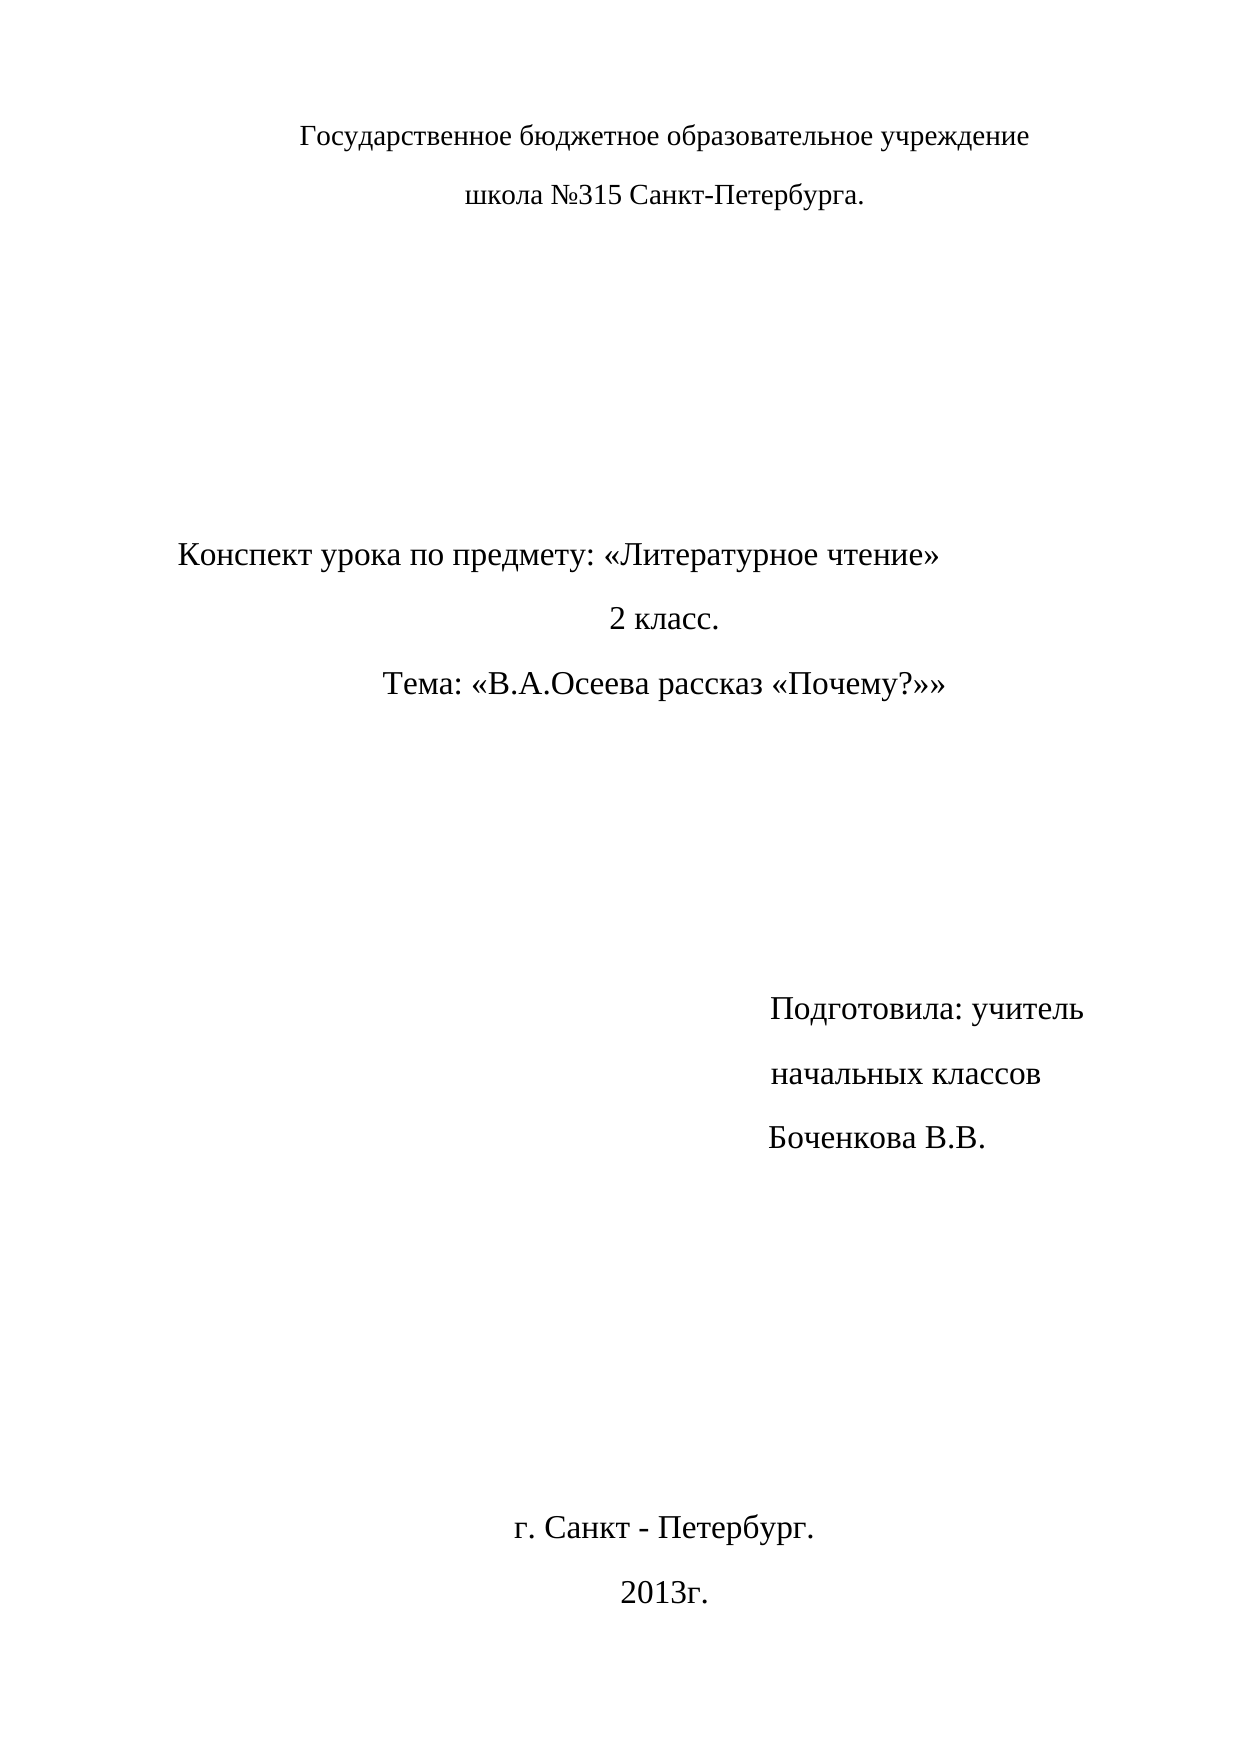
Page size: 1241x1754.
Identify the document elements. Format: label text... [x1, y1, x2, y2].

text Государственное бюджетное образовательное учреждение [177, 118, 1152, 152]
text Тема: «В.А.Осеева рассказ «Почему?»» [177, 663, 1152, 702]
text 2013г. [177, 1572, 1152, 1610]
text начальных классов [177, 1053, 1152, 1091]
text Конспект урока по предмету: «Литературное чтение» [177, 534, 1152, 572]
text школа №315 Санкт-Петербурга. [177, 177, 1152, 211]
text Подготовила: учитель [177, 988, 1152, 1026]
text 2 класс. [177, 599, 1152, 637]
text г. Санкт - Петербург. [177, 1507, 1152, 1546]
text Боченкова В.В. [177, 1118, 1152, 1156]
